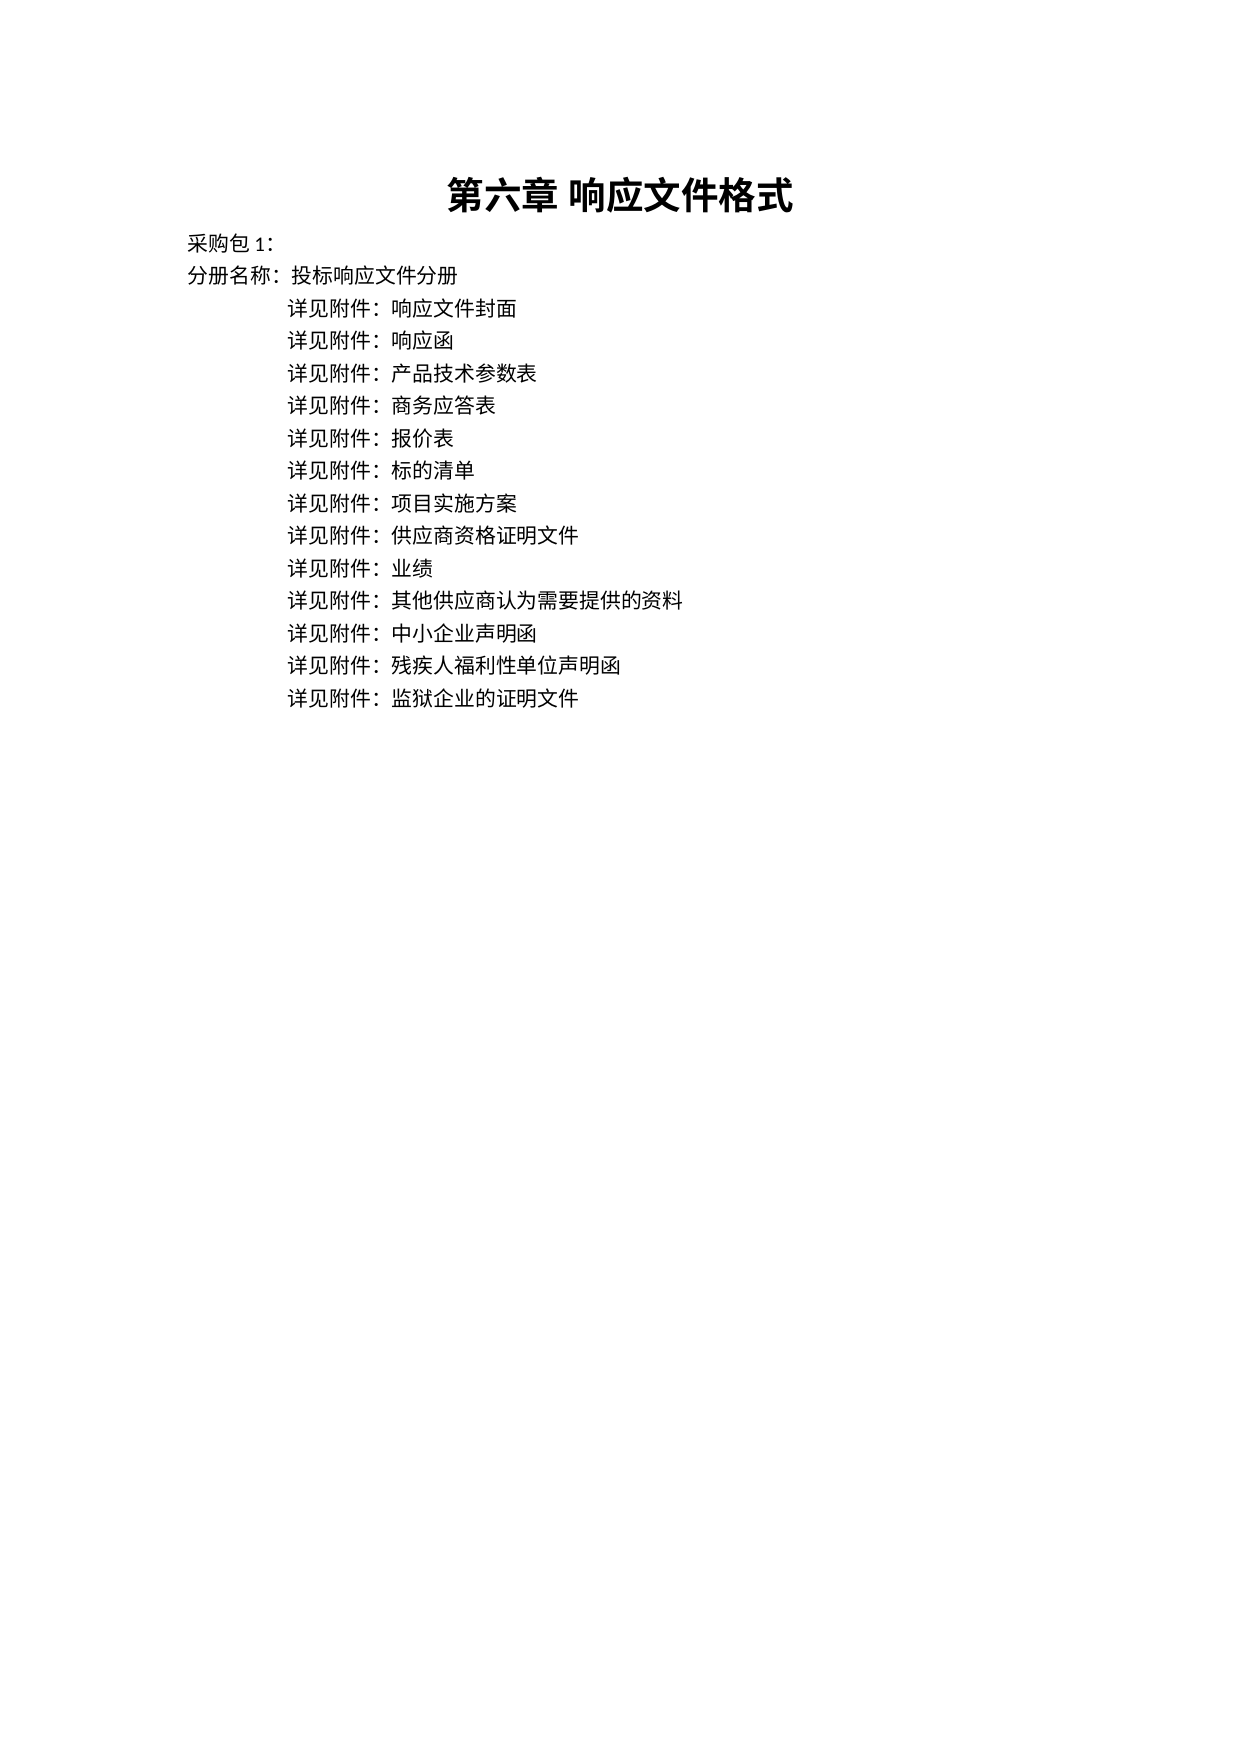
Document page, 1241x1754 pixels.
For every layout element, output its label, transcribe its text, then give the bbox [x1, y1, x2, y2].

text 详见附件：响应函 [187, 324, 1053, 357]
text 详见附件：商务应答表 [187, 389, 1053, 422]
text 详见附件：产品技术参数表 [187, 357, 1053, 389]
text 详见附件：其他供应商认为需要提供的资料 [187, 584, 1053, 617]
text 详见附件：中小企业声明函 [187, 617, 1053, 649]
text 详见附件：供应商资格证明文件 [187, 519, 1053, 552]
text 详见附件：业绩 [187, 552, 1053, 584]
text 详见附件：项目实施方案 [187, 487, 1053, 519]
text 分册名称：投标响应文件分册 [187, 259, 1053, 292]
text 采购包1： [187, 227, 1053, 259]
text 详见附件：报价表 [187, 422, 1053, 454]
text 详见附件：标的清单 [187, 454, 1053, 487]
text 详见附件：监狱企业的证明文件 [187, 682, 1053, 714]
text 详见附件：残疾人福利性单位声明函 [187, 649, 1053, 682]
text 详见附件：响应文件封面 [187, 292, 1053, 324]
text 第六章 响应文件格式 [187, 162, 1053, 227]
